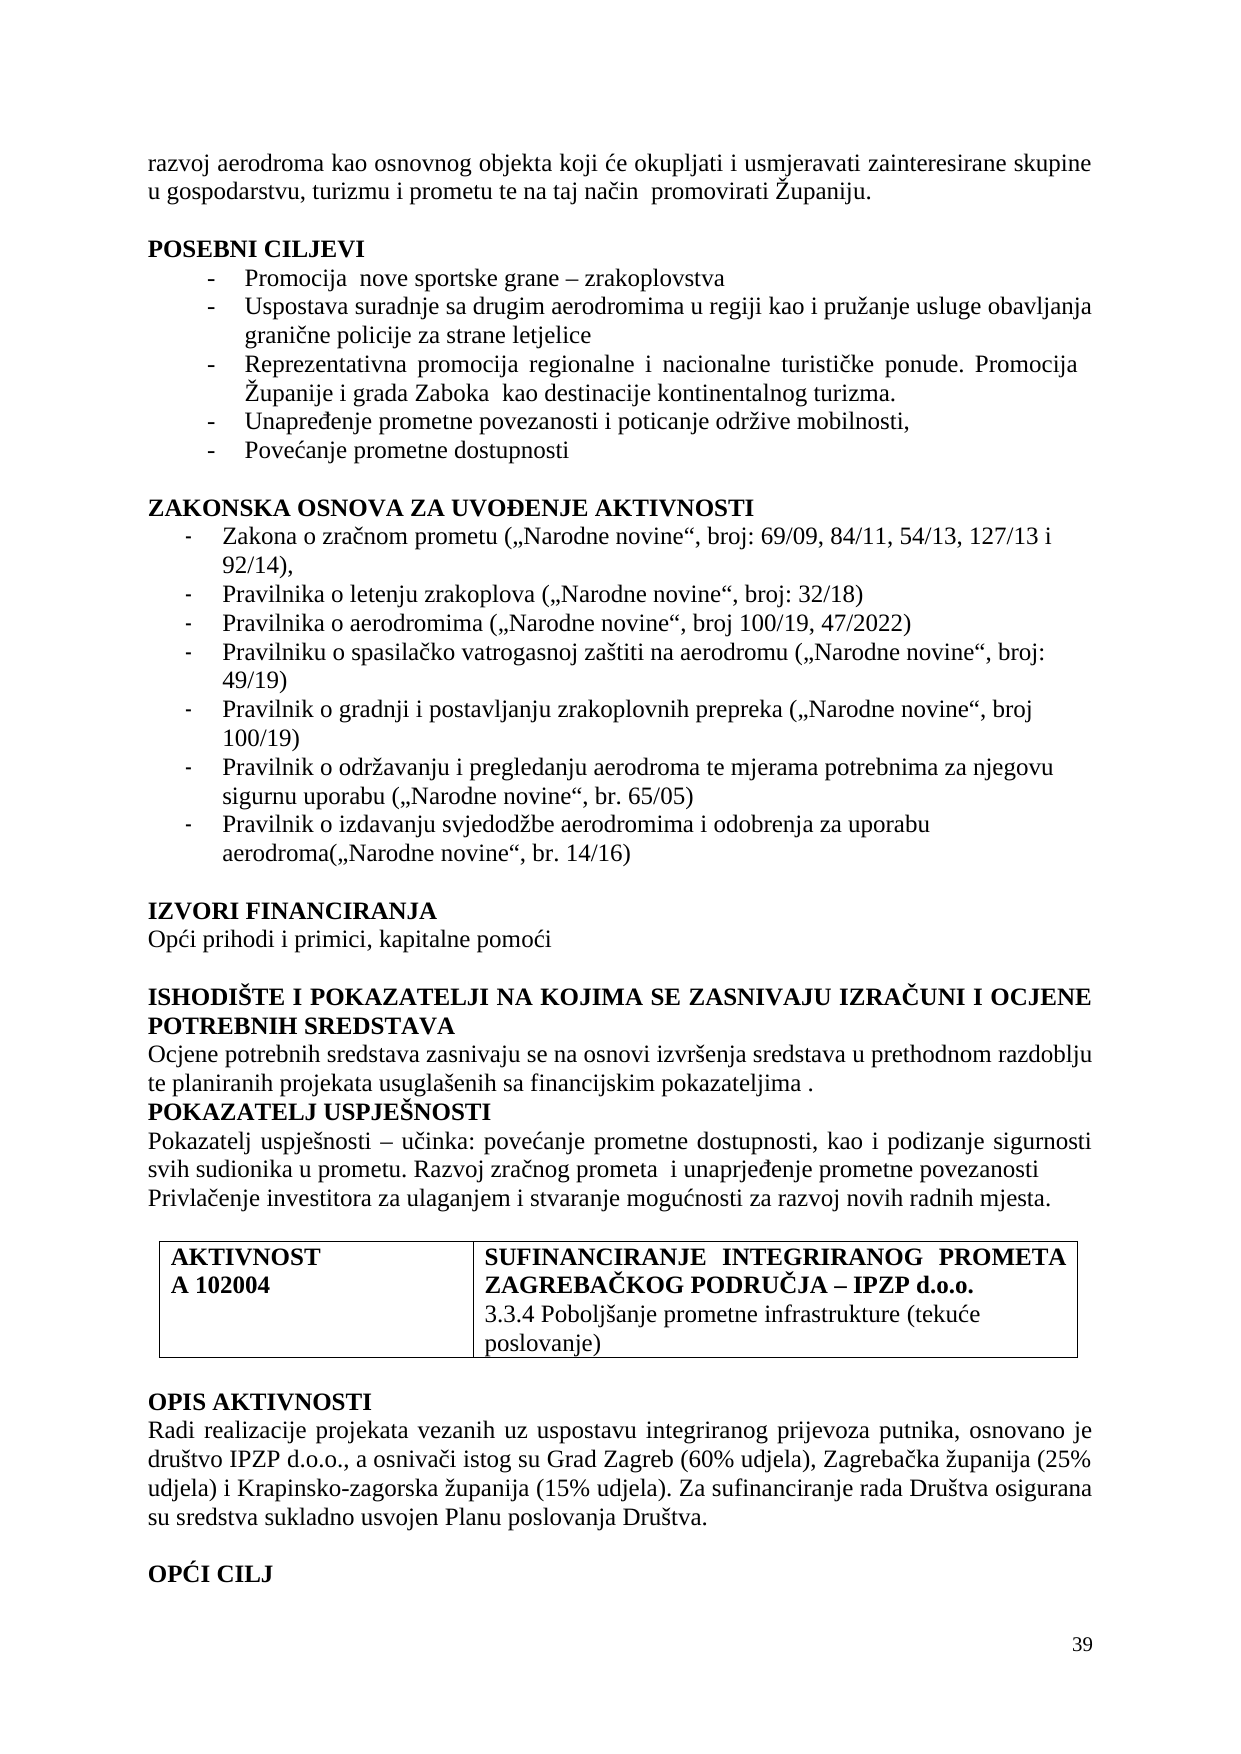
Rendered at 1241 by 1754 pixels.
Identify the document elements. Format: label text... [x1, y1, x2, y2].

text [148, 148, 1093, 205]
list Pravilnik o izdavanju svjedodžbe aerodromima i odobrenja za uporabu aerodroma(„Narodne novine“, br. 14/16) [185, 809, 1093, 867]
text Opći prihodi i primici, kapitalne pomoći [148, 924, 1093, 953]
list Unapređenje prometne povezanosti i poticanje održive mobilnosti, [207, 406, 1093, 435]
list Pravilniku o spasilačko vatrogasnoj zaštiti na aerodromu („Narodne novine“, broj: 49/19) [185, 637, 1093, 694]
text Ocjene potrebnih sredstava zasnivaju se na osnovi izvršenja sredstava u prethodnom razdoblju te planiranih projekata usuglašenih sa financijskim pokazateljima . [148, 1039, 1093, 1097]
list Reprezentativna promocija regionalne i nacionalne turističke ponude. Promocija Županije i grada Zaboka kao destinacije kontinentalnog turizma. [207, 349, 1078, 406]
text POKAZATELJ USPJEŠNOSTI [148, 1097, 1093, 1126]
text IZVORI FINANCIRANJA [148, 896, 1093, 924]
text OPĆI CILJ [148, 1559, 1093, 1588]
text Radi realizacije projekata vezanih uz uspostavu integriranog prijevoza putnika, osnovano je društvo IPZP d.o.o., a osnivači istog su Grad Zagreb (60% udjela), Zagrebačka županija (25% udjela) i Krapinsko-zagorska županija (15% udjela). Za sufinanciranje rada Društva osigurana su sredstva sukladno usvojen Planu poslovanja Društva. [148, 1415, 1093, 1530]
list Pravilnika o letenju zrakoplova („Narodne novine“, broj: 32/18) [185, 579, 1093, 608]
text ISHODIŠTE I POKAZATELJI NA KOJIMA SE ZASNIVAJU IZRAČUNI I OCJENE POTREBNIH SREDSTAVA [148, 982, 1093, 1039]
table_header AKTIVNOST A 102004 [160, 1242, 473, 1357]
list Pravilnika o aerodromima („Narodne novine“, broj 100/19, 47/2022) [185, 608, 1093, 637]
table_header SUFINANCIRANJE INTEGRIRANOG PROMETA ZAGREBAČKOG PODRUČJA – IPZP d.o.o. 3.3.4 Poboljšanje prometne infrastrukture (tekuće poslovanje) [474, 1242, 1077, 1357]
list Zakona o zračnom prometu („Narodne novine“, broj: 69/09, 84/11, 54/13, 127/13 i 92/14), [185, 521, 1093, 579]
list Pravilnik o održavanju i pregledanju aerodroma te mjerama potrebnima za njegovu sigurnu uporabu („Narodne novine“, br. 65/05) [185, 752, 1093, 809]
text POSEBNI CILJEVI [148, 234, 1093, 263]
list Promocija nove sportske grane – zrakoplovstva [207, 263, 1093, 291]
text OPIS AKTIVNOSTI [148, 1387, 1093, 1415]
text ZAKONSKA OSNOVA ZA UVOĐENJE AKTIVNOSTI [148, 493, 1093, 521]
list Pravilnik o gradnji i postavljanju zrakoplovnih prepreka („Narodne novine“, broj 100/19) [185, 694, 1093, 752]
list Povećanje prometne dostupnosti [207, 435, 1093, 464]
text Pokazatelj uspješnosti – učinka: povećanje prometne dostupnosti, kao i podizanje sigurnosti svih sudionika u prometu. Razvoj zračnog prometa i unaprjeđenje prometne povezanosti [148, 1126, 1093, 1183]
list Uspostava suradnje sa drugim aerodromima u regiji kao i pružanje usluge obavljanja granične policije za strane letjelice [207, 291, 1093, 349]
text Privlačenje investitora za ulaganjem i stvaranje mogućnosti za razvoj novih radnih mjesta. [148, 1183, 1093, 1212]
